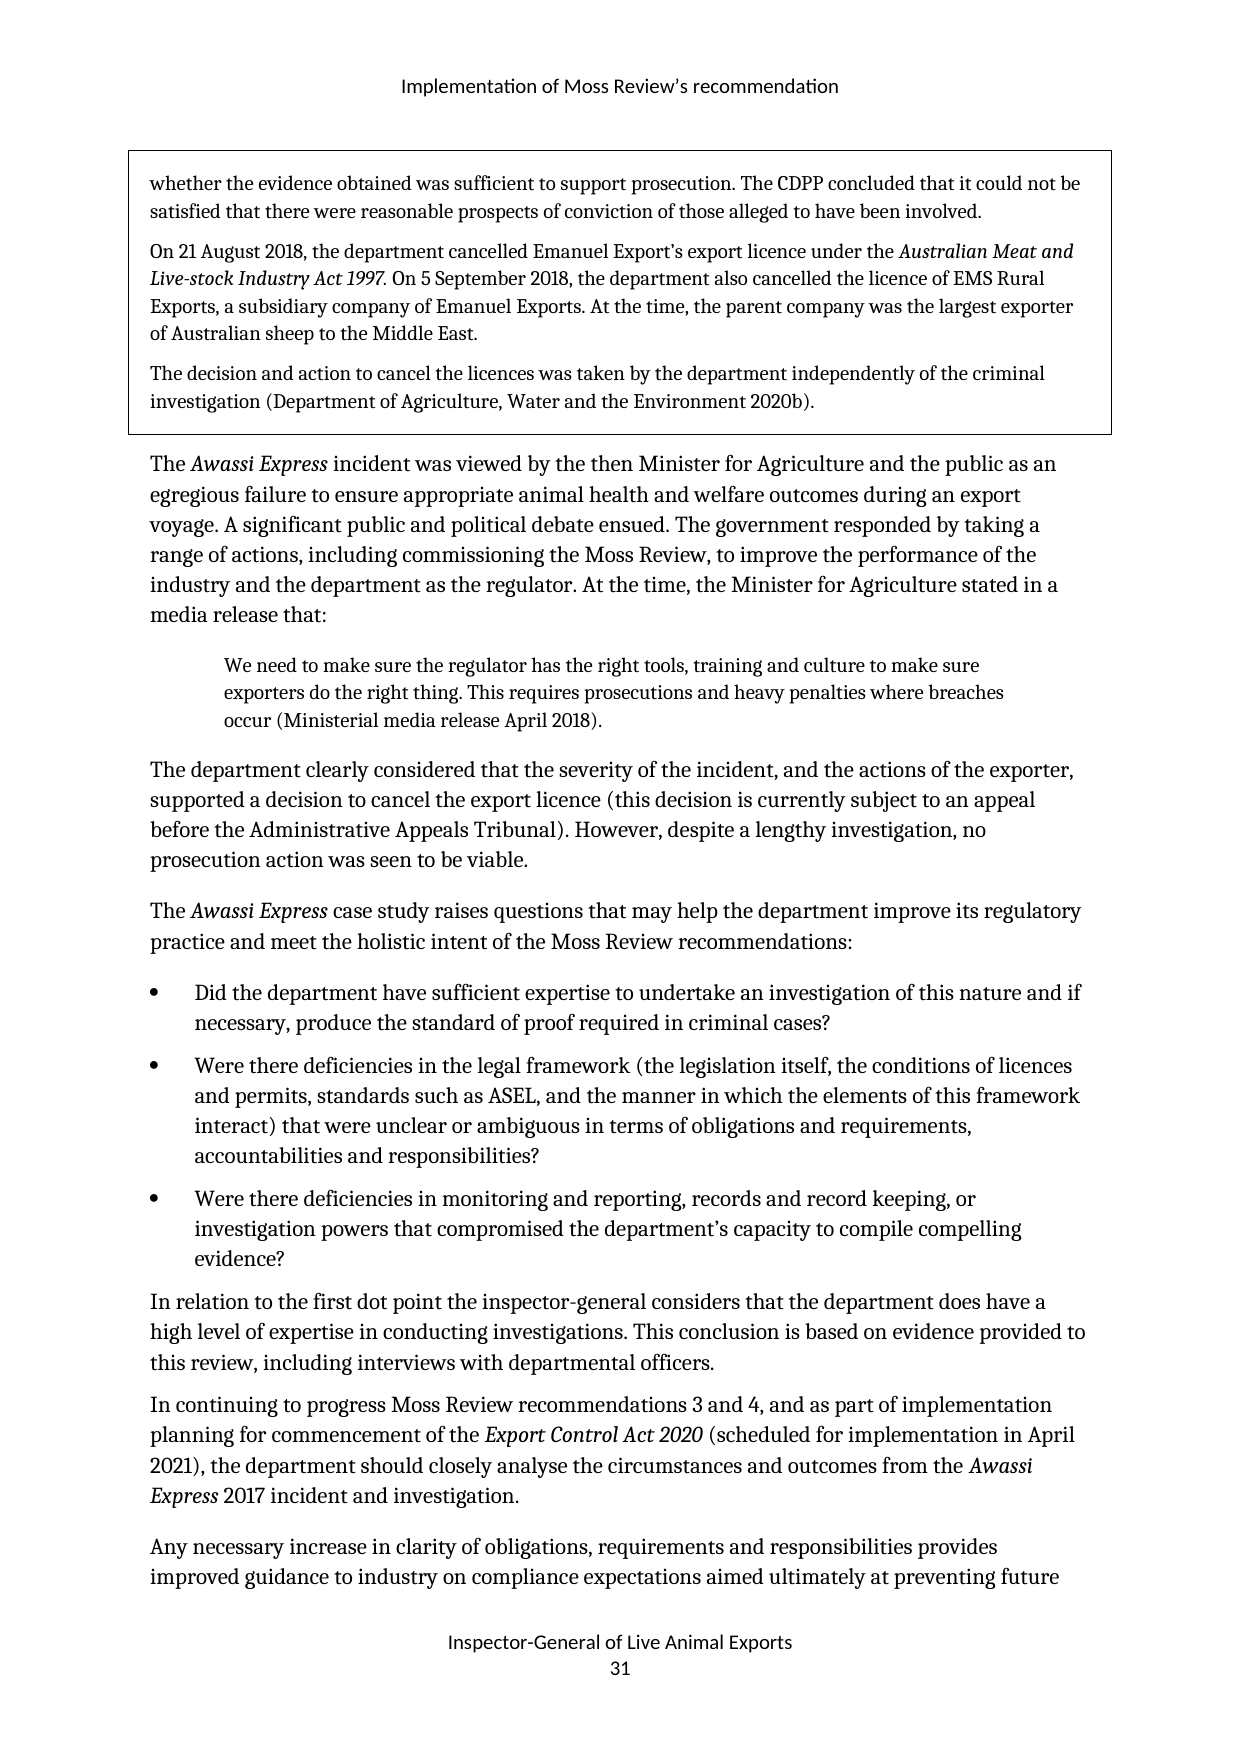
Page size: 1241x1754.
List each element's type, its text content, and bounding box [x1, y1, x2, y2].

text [129, 151, 1111, 217]
text The decision and action to cancel the licences was taken by the department independently of the criminal investigation (Department of Agriculture, Water and the Environment 2020b). [129, 340, 1111, 434]
text We need to make sure the regulator has the right tools, training and culture to make sure exporters do the right thing. This requires prosecutions and heavy penalties where breaches occur (Ministerial media release April 2018). [224, 653, 1031, 732]
list Were there deficiencies in the legal framework (the legislation itself, the conditions of licences and permits, standards such as ASEL, and the manner in which the elements of this framework interact) that were unclear or ambiguous in terms of obligations and requirements, accountabilities and responsibilities? [150, 1052, 1090, 1169]
text In continuing to progress Moss Review recommendations 3 and 4, and as part of implementation planning for commencement of the Export Control Act 2020 (scheduled for implementation in April 2021), the department should closely analyse the circumstances and outcomes from the Awassi Express 2017 incident and investigation. [150, 1392, 1090, 1509]
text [150, 1534, 1090, 1590]
list In relation to the first dot point the inspector-general considers that the department does have a high level of expertise in conducting investigations. This conclusion is based on evidence provided to this review, including interviews with departmental officers. [150, 1289, 1090, 1376]
list Did the department have sufficient expertise to undertake an investigation of this nature and if necessary, produce the standard of proof required in criminal cases? [150, 979, 1090, 1036]
text On 21 August 2018, the department cancelled Emanuel Export’s export licence under the Australian Meat and Live-stock Industry Act 1997. On 5 September 2018, the department also cancelled the licence of EMS Rural Exports, a subsidiary company of Emanuel Exports. At the time, the parent company was the largest exporter of Australian sheep to the Middle East. [129, 217, 1111, 340]
list Were there deficiencies in monitoring and reporting, records and record keeping, or investigation powers that compromised the department’s capacity to compile compelling evidence? [150, 1186, 1090, 1273]
text The department clearly considered that the severity of the incident, and the actions of the exporter, supported a decision to cancel the export licence (this decision is currently subject to an appeal before the Administrative Appeals Tribunal). However, despite a lengthy investigation, no prosecution action was seen to be viable. [150, 757, 1090, 874]
text The Awassi Express incident was viewed by the then Minister for Agriculture and the public as an egregious failure to ensure appropriate animal health and welfare outcomes during an export voyage. A significant public and political debate ensued. The government responded by taking a range of actions, including commissioning the Moss Review, to improve the performance of the industry and the department as the regulator. At the time, the Minister for Agriculture stated in a media release that: [150, 451, 1090, 629]
text The Awassi Express case study raises questions that may help the department improve its regulatory practice and meet the holistic intent of the Moss Review recommendations: [150, 898, 1090, 955]
